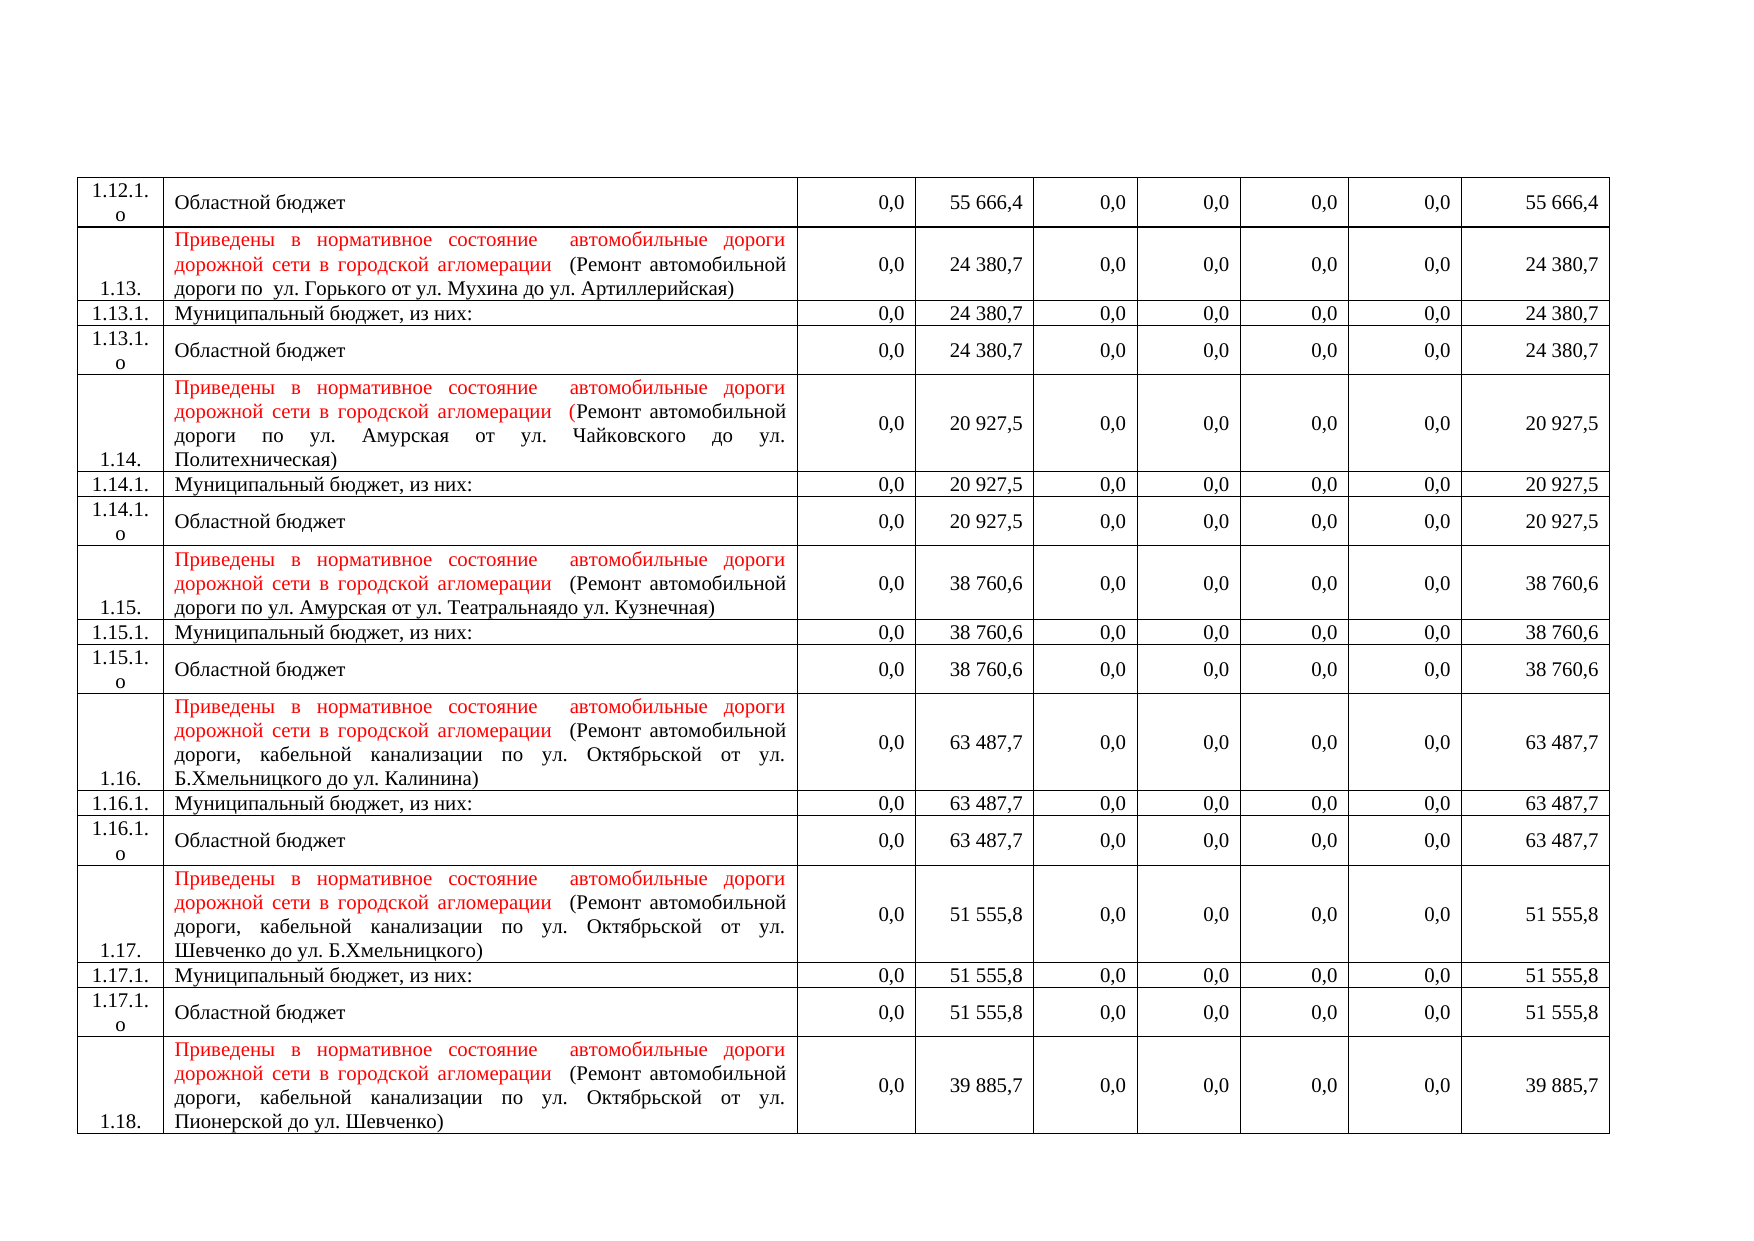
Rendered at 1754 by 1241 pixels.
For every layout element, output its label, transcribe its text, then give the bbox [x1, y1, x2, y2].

table_cell 1.14.1. [78, 472, 163, 496]
table_cell 0,0 [1138, 301, 1240, 325]
table_cell 51 555,8 [1462, 963, 1609, 987]
table_cell 55 666,4 [916, 178, 1033, 226]
table_cell 1.13. [78, 228, 163, 299]
table_cell 38 760,6 [1462, 645, 1609, 693]
table_cell 24 380,7 [1462, 326, 1609, 374]
table_cell 63 487,7 [1462, 694, 1609, 790]
table_cell 0,0 [1034, 326, 1137, 374]
table_cell Приведены в нормативное состояние автомобильные дороги дорожной сети в городской агломерации (Ремонт автомобильной дороги, кабельной канализации по ул. Октябрьской от ул. Б.Хмельницкого до ул. Калинина) [164, 694, 797, 790]
table_cell 0,0 [798, 645, 915, 693]
table_cell Муниципальный бюджет, из них: [164, 301, 797, 325]
table_cell 0,0 [1349, 375, 1461, 471]
table_cell Приведены в нормативное состояние автомобильные дороги дорожной сети в городской агломерации (Ремонт автомобильной дороги, кабельной канализации по ул. Октябрьской от ул. Шевченко до ул. Б.Хмельницкого) [164, 866, 797, 962]
table_cell 0,0 [798, 816, 915, 864]
table_cell 38 760,6 [916, 620, 1033, 644]
table_cell 0,0 [1034, 645, 1137, 693]
table_cell 0,0 [1034, 866, 1137, 962]
table_cell 1.16.1. [78, 791, 163, 815]
table_cell 0,0 [1241, 301, 1348, 325]
table_cell 0,0 [798, 988, 915, 1036]
table_cell 0,0 [798, 620, 915, 644]
table_cell 0,0 [1138, 620, 1240, 644]
table_cell 1.13.1. [78, 301, 163, 325]
table_cell Приведены в нормативное состояние автомобильные дороги дорожной сети в городской агломерации (Ремонт автомобильной дороги по ул. Амурская от ул. Чайковского до ул. Политехническая) [164, 375, 797, 471]
table_cell 0,0 [1349, 866, 1461, 962]
table_cell 51 555,8 [916, 866, 1033, 962]
table_cell 0,0 [798, 228, 915, 299]
table_cell 1.14.1.о [78, 497, 163, 545]
table_cell 1.13.1.о [78, 326, 163, 374]
table_cell 55 666,4 [1462, 178, 1609, 226]
table_cell 0,0 [1034, 988, 1137, 1036]
table_cell 0,0 [1349, 546, 1461, 619]
table_cell 0,0 [1138, 963, 1240, 987]
table_cell Областной бюджет [164, 178, 797, 226]
table_cell 20 927,5 [916, 472, 1033, 496]
table_cell 38 760,6 [916, 546, 1033, 619]
table_cell 0,0 [1138, 375, 1240, 471]
table_cell 1.17.1. [78, 963, 163, 987]
table_cell 0,0 [798, 301, 915, 325]
table_cell 0,0 [1138, 546, 1240, 619]
table_cell 0,0 [1349, 791, 1461, 815]
table_cell 0,0 [1349, 694, 1461, 790]
table_cell 0,0 [1138, 228, 1240, 299]
table_cell 1.15.1.о [78, 645, 163, 693]
table_cell 0,0 [1034, 228, 1137, 299]
table_cell 1.15.1. [78, 620, 163, 644]
table_cell 39 885,7 [916, 1037, 1033, 1133]
table_cell 0,0 [1241, 472, 1348, 496]
table_cell 0,0 [1241, 988, 1348, 1036]
table_cell 24 380,7 [1462, 301, 1609, 325]
table_cell 0,0 [1349, 497, 1461, 545]
table_cell 0,0 [1138, 645, 1240, 693]
table_cell 20 927,5 [916, 497, 1033, 545]
table_cell 0,0 [1241, 791, 1348, 815]
table_cell 0,0 [1138, 1037, 1240, 1133]
table_cell 0,0 [1241, 866, 1348, 962]
table_cell 0,0 [1034, 375, 1137, 471]
table_cell 0,0 [798, 178, 915, 226]
table_cell 0,0 [798, 963, 915, 987]
table_cell Областной бюджет [164, 497, 797, 545]
table_cell 1.12.1.о [78, 178, 163, 226]
table_cell 0,0 [1349, 988, 1461, 1036]
table_cell Муниципальный бюджет, из них: [164, 791, 797, 815]
table_cell 0,0 [1241, 497, 1348, 545]
table_cell 38 760,6 [916, 645, 1033, 693]
table_cell 0,0 [1034, 178, 1137, 226]
table_cell 38 760,6 [1462, 546, 1609, 619]
table_cell 20 927,5 [1462, 497, 1609, 545]
table_cell 0,0 [1349, 472, 1461, 496]
table_cell Приведены в нормативное состояние автомобильные дороги дорожной сети в городской агломерации (Ремонт автомобильной дороги, кабельной канализации по ул. Октябрьской от ул. Пионерской до ул. Шевченко) [164, 1037, 797, 1133]
table_cell 24 380,7 [1462, 228, 1609, 299]
table_cell 24 380,7 [916, 301, 1033, 325]
table_cell 63 487,7 [916, 791, 1033, 815]
table_cell 0,0 [798, 1037, 915, 1133]
table_cell 20 927,5 [1462, 472, 1609, 496]
table_cell 0,0 [1138, 178, 1240, 226]
table_cell 0,0 [798, 546, 915, 619]
table_cell 0,0 [1138, 472, 1240, 496]
table_cell 0,0 [1034, 472, 1137, 496]
table_cell 0,0 [1349, 645, 1461, 693]
table_cell 51 555,8 [916, 988, 1033, 1036]
table_cell 0,0 [1034, 694, 1137, 790]
table_cell 0,0 [1241, 620, 1348, 644]
table_cell 0,0 [798, 375, 915, 471]
table_cell 1.14. [78, 375, 163, 471]
table_cell Областной бюджет [164, 816, 797, 864]
table_cell 0,0 [1034, 620, 1137, 644]
table_cell 39 885,7 [1462, 1037, 1609, 1133]
table_cell 0,0 [1034, 546, 1137, 619]
table_cell 1.17.1.о [78, 988, 163, 1036]
table_cell Приведены в нормативное состояние автомобильные дороги дорожной сети в городской агломерации (Ремонт автомобильной дороги по ул. Амурская от ул. Театральнаядо ул. Кузнечная) [164, 546, 797, 619]
table_cell Областной бюджет [164, 645, 797, 693]
table_cell 20 927,5 [916, 375, 1033, 471]
table_cell 1.17. [78, 866, 163, 962]
table_cell 63 487,7 [916, 816, 1033, 864]
table_cell 51 555,8 [1462, 866, 1609, 962]
table_cell 0,0 [1034, 497, 1137, 545]
table_cell 0,0 [798, 497, 915, 545]
table_cell 0,0 [1034, 816, 1137, 864]
table_cell 0,0 [1241, 375, 1348, 471]
table_cell 0,0 [1138, 866, 1240, 962]
table_cell 51 555,8 [1462, 988, 1609, 1036]
table_cell 0,0 [1349, 326, 1461, 374]
table_cell Областной бюджет [164, 988, 797, 1036]
table_cell 63 487,7 [1462, 816, 1609, 864]
table_cell 0,0 [1241, 963, 1348, 987]
table_cell 0,0 [1241, 228, 1348, 299]
table_cell 0,0 [1241, 326, 1348, 374]
table_cell 0,0 [798, 326, 915, 374]
table_cell 0,0 [1241, 1037, 1348, 1133]
table_cell 0,0 [1349, 620, 1461, 644]
table_cell 0,0 [1138, 326, 1240, 374]
table_cell 0,0 [1349, 816, 1461, 864]
table_cell Приведены в нормативное состояние автомобильные дороги дорожной сети в городской агломерации (Ремонт автомобильной дороги по ул. Горького от ул. Мухина до ул. Артиллерийская) [164, 228, 797, 299]
table_cell 0,0 [1349, 1037, 1461, 1133]
table_cell 0,0 [1241, 645, 1348, 693]
table_cell 0,0 [1241, 694, 1348, 790]
table_cell 0,0 [1241, 816, 1348, 864]
table_cell 0,0 [798, 472, 915, 496]
table_cell 0,0 [1034, 301, 1137, 325]
table_cell 0,0 [1138, 791, 1240, 815]
table_cell 0,0 [798, 866, 915, 962]
table_cell 0,0 [1138, 816, 1240, 864]
table_cell 0,0 [1034, 963, 1137, 987]
table_cell 0,0 [1349, 301, 1461, 325]
table_cell 1.16.1.о [78, 816, 163, 864]
table_cell 0,0 [1349, 963, 1461, 987]
table_cell Муниципальный бюджет, из них: [164, 620, 797, 644]
table_cell 63 487,7 [916, 694, 1033, 790]
table_cell 1.15. [78, 546, 163, 619]
table_cell 0,0 [1034, 791, 1137, 815]
table_cell 24 380,7 [916, 228, 1033, 299]
table_cell 0,0 [1138, 497, 1240, 545]
table_cell 0,0 [798, 791, 915, 815]
table_cell Муниципальный бюджет, из них: [164, 963, 797, 987]
table_cell 0,0 [1138, 694, 1240, 790]
table_cell 0,0 [798, 694, 915, 790]
table_cell 0,0 [1241, 178, 1348, 226]
table_cell 51 555,8 [916, 963, 1033, 987]
table_cell 1.16. [78, 694, 163, 790]
table_cell 20 927,5 [1462, 375, 1609, 471]
table_cell 63 487,7 [1462, 791, 1609, 815]
table_cell 38 760,6 [1462, 620, 1609, 644]
table_cell 24 380,7 [916, 326, 1033, 374]
table_cell 0,0 [1349, 178, 1461, 226]
table_cell 0,0 [1034, 1037, 1137, 1133]
table_cell 0,0 [1138, 988, 1240, 1036]
table_cell Муниципальный бюджет, из них: [164, 472, 797, 496]
table_cell 0,0 [1241, 546, 1348, 619]
table_cell 0,0 [1349, 228, 1461, 299]
table_cell Областной бюджет [164, 326, 797, 374]
table_cell 1.18. [78, 1037, 163, 1133]
